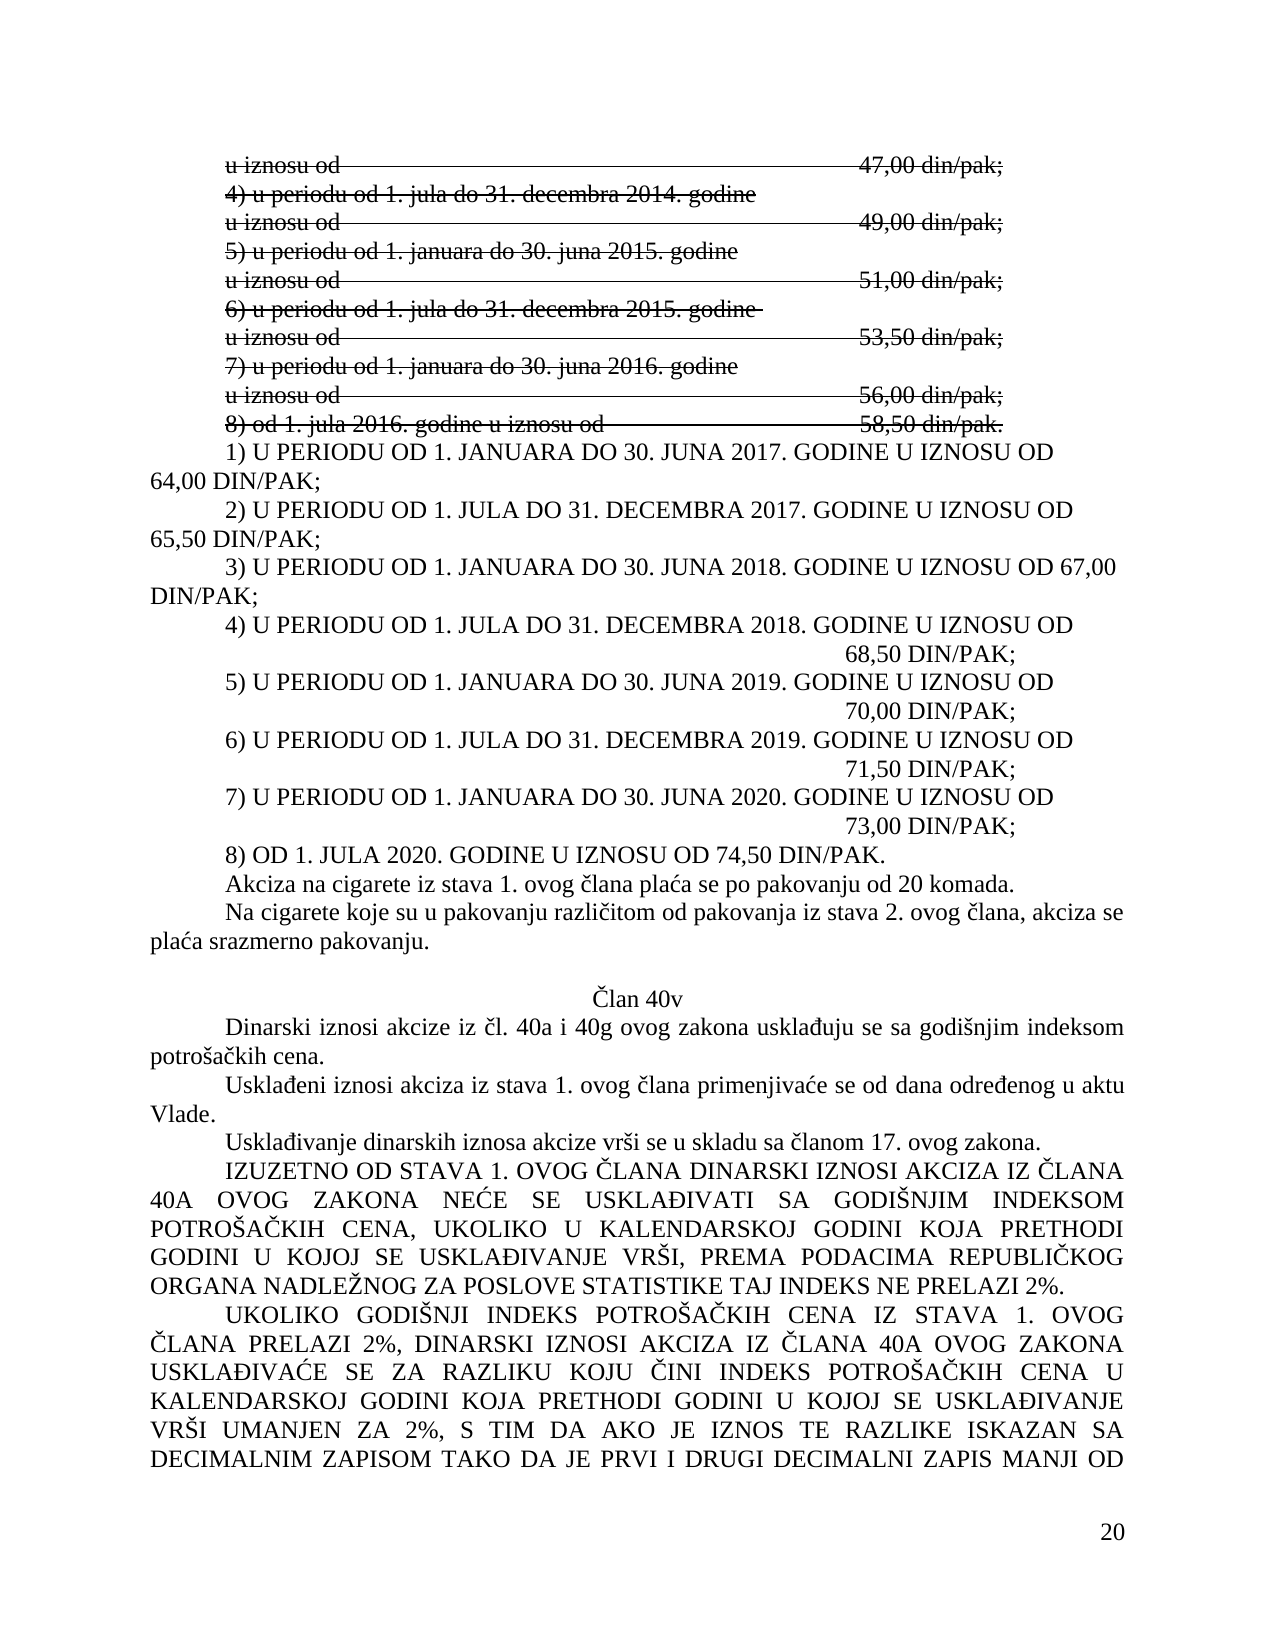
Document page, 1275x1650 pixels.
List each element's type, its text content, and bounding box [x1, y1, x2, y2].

text Na cigarete koje su u pakovanju različitom od pakovanja iz stava 2. ovog člana, akciza se plaća srazmerno pakovanju. [150, 897, 1125, 955]
text u iznosu od 47,00 din/pak; [150, 150, 1125, 179]
text 8) OD 1. JULA 2020. GODINE U IZNOSU OD 74,50 DIN/PAK. [150, 840, 1125, 869]
text 7) u periodu od 1. januara do 30. juna 2016. godine [150, 351, 1125, 380]
text 6) u periodu od 1. jula do 31. decembra 2015. godine [150, 294, 1125, 322]
text u iznosu od 53,50 din/pak; [150, 322, 1125, 351]
text 5) U PERIODU OD 1. JANUARA DO 30. JUNA 2019. GODINE U IZNOSU OD 70,00 DIN/PAK; [150, 667, 1125, 725]
text u iznosu od 49,00 din/pak; [150, 207, 1125, 236]
text Usklađeni iznosi akciza iz stava 1. ovog člana primenjivaće se od dana određenog u aktu Vlade. [150, 1070, 1125, 1127]
text 4) U PERIODU OD 1. JULA DO 31. DECEMBRA 2018. GODINE U IZNOSU OD 68,50 DIN/PAK; [150, 610, 1125, 667]
text 1) U PERIODU OD 1. JANUARA DO 30. JUNA 2017. GODINE U IZNOSU OD 64,00 DIN/PAK; [150, 437, 1125, 495]
text Akciza na cigarete iz stava 1. ovog člana plaća se po pakovanju od 20 komada. [150, 869, 1125, 897]
text 8) od 1. jula 2016. godine u iznosu od 58,50 din/pak. [150, 409, 1125, 437]
text Dinarski iznosi akcize iz čl. 40a i 40g ovog zakona usklađuju se sa godišnjim indeksom potrošačkih cena. [150, 1012, 1125, 1070]
text u iznosu od 56,00 din/pak; [150, 380, 1125, 409]
text 4) u periodu od 1. jula do 31. decembra 2014. godine [150, 179, 1125, 207]
text Usklađivanje dinarskih iznosa akcize vrši se u skladu sa članom 17. ovog zakona. [150, 1127, 1125, 1156]
text u iznosu od 51,00 din/pak; [150, 265, 1125, 294]
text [150, 1300, 1125, 1472]
text 7) U PERIODU OD 1. JANUARA DO 30. JUNA 2020. GODINE U IZNOSU OD 73,00 DIN/PAK; [150, 782, 1125, 840]
text Član 40v [150, 984, 1125, 1012]
text IZUZETNO OD STAVA 1. OVOG ČLANA DINARSKI IZNOSI AKCIZA IZ ČLANA 40A OVOG ZAKONA NEĆE SE USKLAĐIVATI SA GODIŠNJIM INDEKSOM POTROŠAČKIH CENA, UKOLIKO U KALENDARSKOJ GODINI KOJA PRETHODI GODINI U KOJOJ SE USKLAĐIVANJE VRŠI, PREMA PODACIMA REPUBLIČKOG ORGANA NADLEŽNOG ZA POSLOVE STATISTIKE TAJ INDEKS NE PRELAZI 2%. [150, 1156, 1125, 1300]
text 2) U PERIODU OD 1. JULA DO 31. DECEMBRA 2017. GODINE U IZNOSU OD 65,50 DIN/PAK; [150, 495, 1125, 552]
text 3) U PERIODU OD 1. JANUARA DO 30. JUNA 2018. GODINE U IZNOSU OD 67,00 DIN/PAK; [150, 552, 1125, 610]
text 6) U PERIODU OD 1. JULA DO 31. DECEMBRA 2019. GODINE U IZNOSU OD 71,50 DIN/PAK; [150, 725, 1125, 782]
text 5) u periodu od 1. januara do 30. juna 2015. godine [150, 236, 1125, 265]
